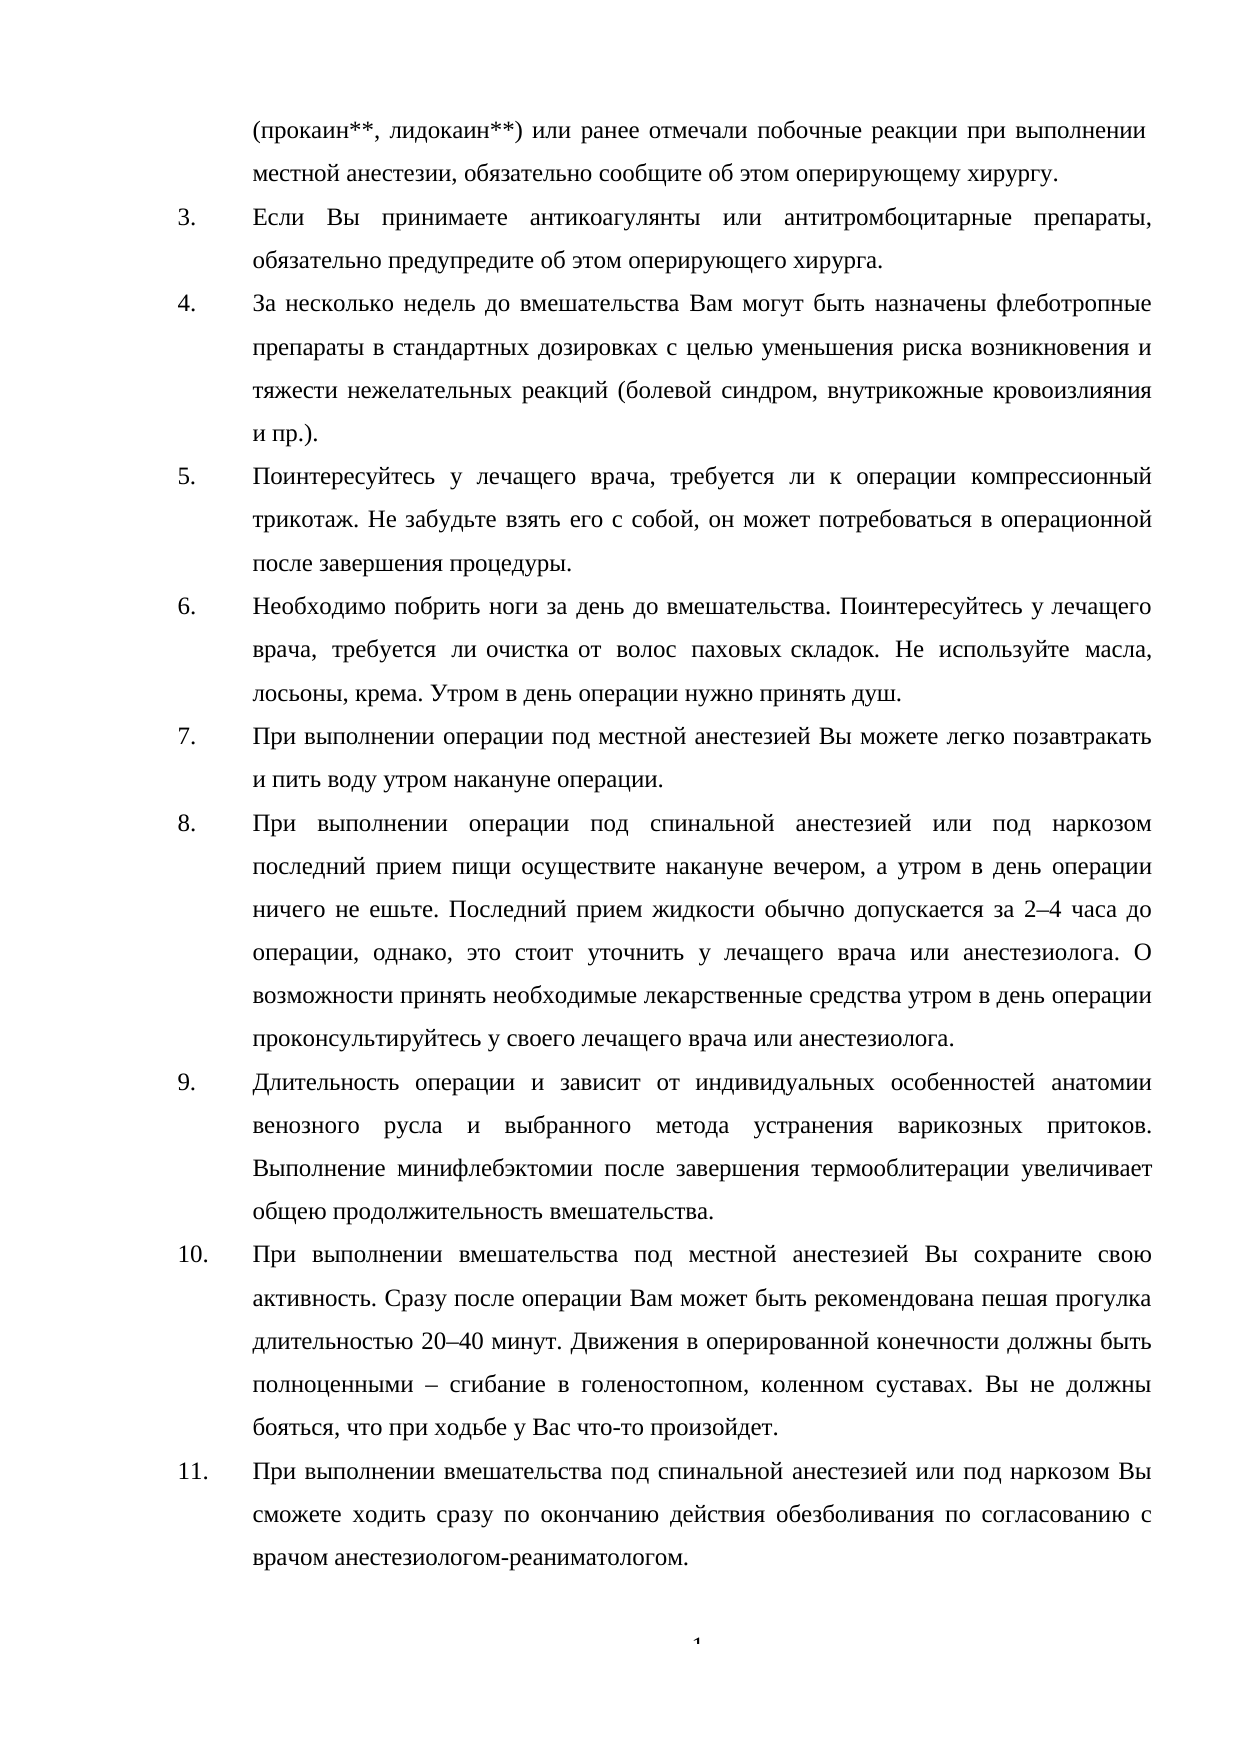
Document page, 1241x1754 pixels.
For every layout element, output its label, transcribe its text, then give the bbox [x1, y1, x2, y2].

list При выполнении вмешательства под местной анестезией Вы сохраните свою активность. Сразу после операции Вам может быть рекомендована пешая прогулка длительностью 20–40 минут. Движения в оперированной конечности должны быть полноценными – сгибание в голеностопном, коленном суставах. Вы не должны бояться, что при ходьбе у Вас что-то произойдет. [177, 1239, 1152, 1441]
list За несколько недель до вмешательства Вам могут быть назначены флеботропные препараты в стандартных дозировках с целью уменьшения риска возникновения и тяжести нежелательных реакций (болевой синдром, внутрикожные кровоизлияния и пр.). [177, 288, 1152, 447]
list Если Вы принимаете антикоагулянты или антитромбоцитарные препараты, обязательно предупредите об этом оперирующего хирурга. [177, 202, 1152, 274]
list Необходимо побрить ноги за день до вмешательства. Поинтересуйтесь у лечащего врача, требуется ли очистка от волос паховых складок. Не используйте масла, лосьоны, крема. Утром в день операции нужно принять душ. [177, 591, 1152, 706]
text (прокаин**, лидокаин**) или ранее отмечали побочные реакции при выполнении местной анестезии, обязательно сообщите об этом оперирующему хирургу. [252, 115, 1152, 187]
list Длительность операции и зависит от индивидуальных особенностей анатомии венозного русла и выбранного метода устранения варикозных притоков. Выполнение минифлебэктомии после завершения термооблитерации увеличивает общею продолжительность вмешательства. [177, 1067, 1152, 1225]
list Поинтересуйтесь у лечащего врача, требуется ли к операции компрессионный трикотаж. Не забудьте взять его с собой, он может потребоваться в операционной после завершения процедуры. [177, 461, 1152, 576]
list При выполнении операции под местной анестезией Вы можете легко позавтракать и пить воду утром накануне операции. [177, 721, 1152, 793]
list При выполнении вмешательства под спинальной анестезией или под наркозом Вы сможете ходить сразу по окончанию действия обезболивания по согласованию с врачом анестезиологом-реаниматологом. [177, 1456, 1152, 1571]
list При выполнении операции под спинальной анестезией или под наркозом последний прием пищи осуществите накануне вечером, а утром в день операции ничего не ешьте. Последний прием жидкости обычно допускается за 2–4 часа до операции, однако, это стоит уточнить у лечащего врача или анестезиолога. О возможности принять необходимые лекарственные средства утром в день операции проконсультируйтесь у своего лечащего врача или анестезиолога. [177, 808, 1152, 1052]
